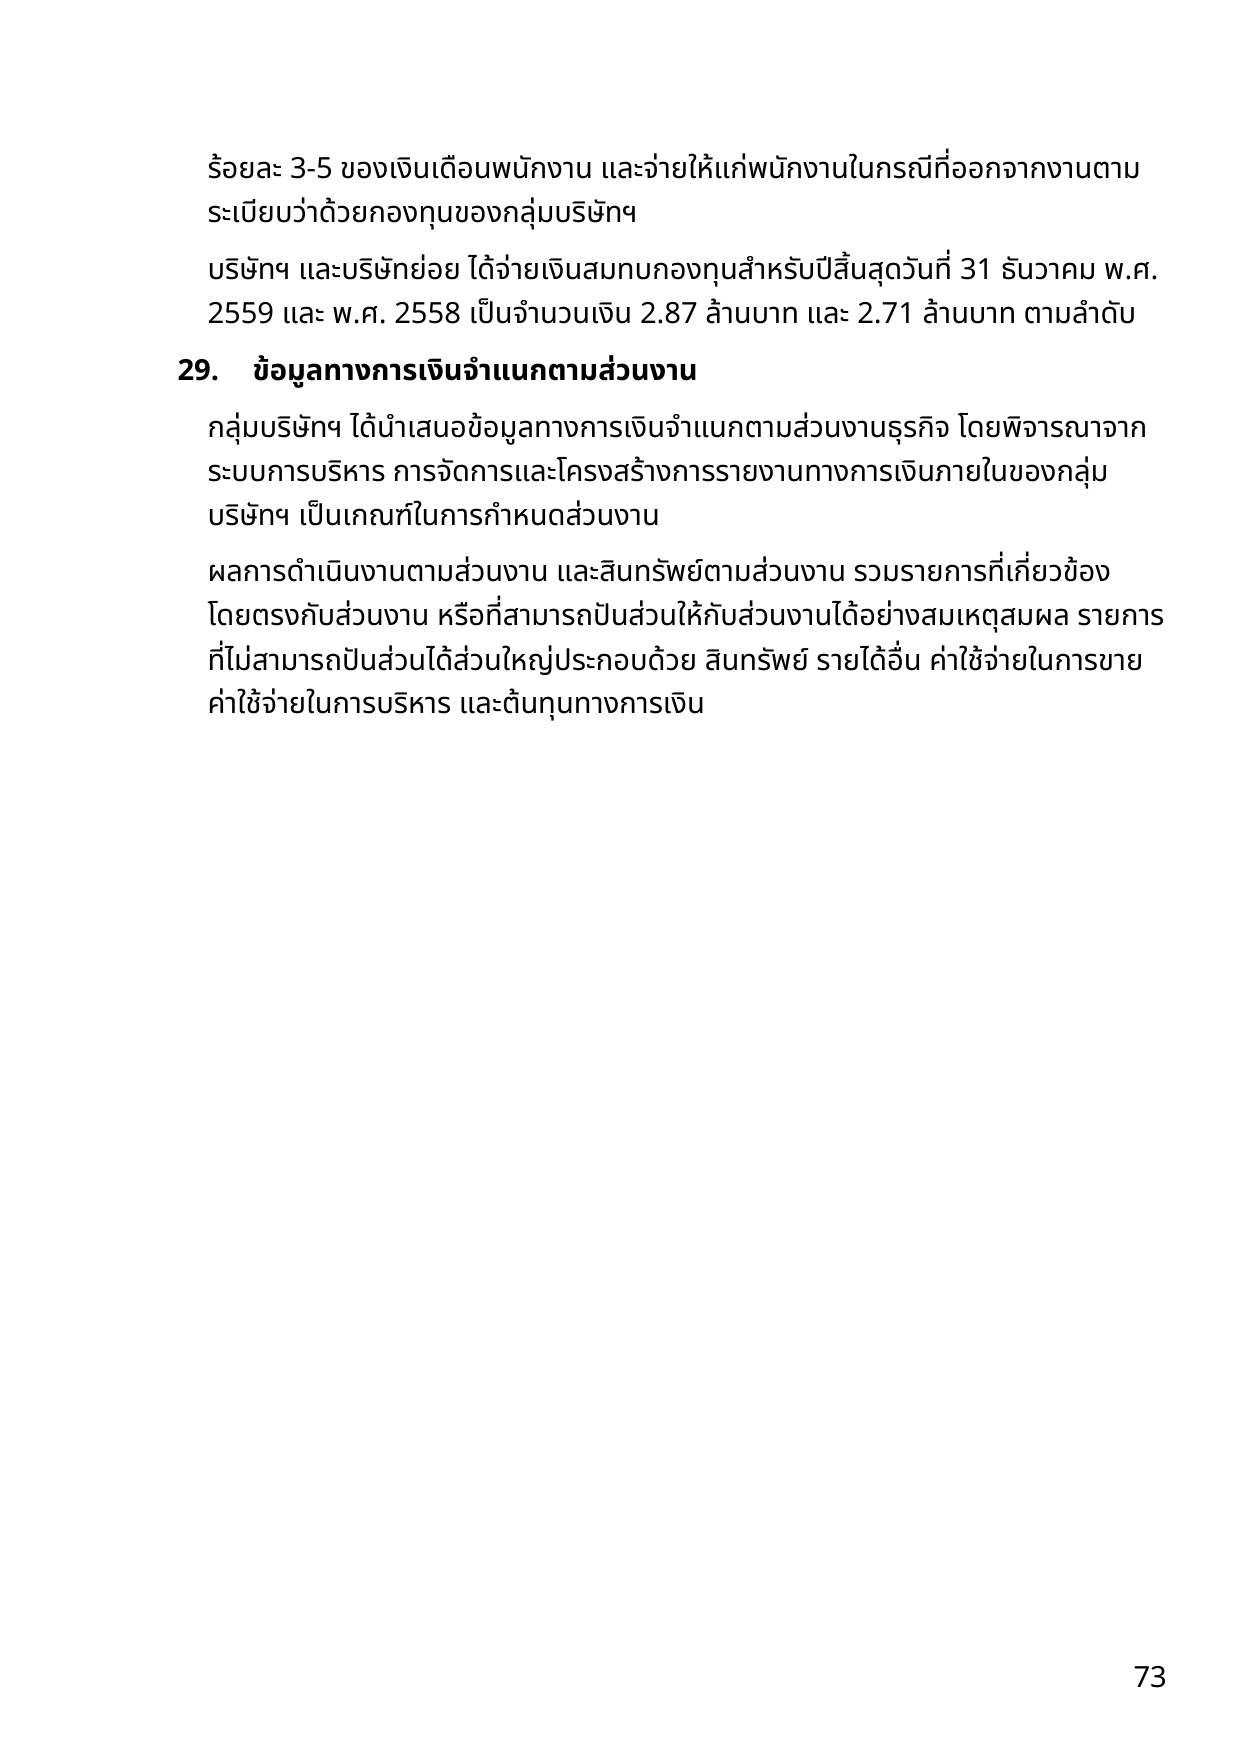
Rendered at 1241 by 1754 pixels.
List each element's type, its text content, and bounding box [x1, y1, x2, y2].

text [207, 148, 1172, 236]
list ข้อมูลทางการเงินจำแนกตามส่วนงาน [177, 349, 1172, 394]
text กลุ่มบริษัทฯ ได้นำเสนอข้อมูลทางการเงินจำแนกตามส่วนงานธุรกิจ โดยพิจารณาจากระบบการบริหาร การจัดการและโครงสร้างการรายงานทางการเงินภายในของกลุ่มบริษัทฯ เป็นเกณฑ์ในการกำหนดส่วนงาน [207, 406, 1172, 538]
text บริษัทฯ และบริษัทย่อย ได้จ่ายเงินสมทบกองทุนสำหรับปีสิ้นสุดวันที่ 31 ธันวาคม พ.ศ. 2559 และ พ.ศ. 2558 เป็นจำนวนเงิน 2.87 ล้านบาท และ 2.71 ล้านบาท ตามลำดับ [207, 248, 1172, 337]
text ผลการดำเนินงานตามส่วนงาน และสินทรัพย์ตามส่วนงาน รวมรายการที่เกี่ยวข้องโดยตรงกับส่วนงาน หรือที่สามารถปันส่วนให้กับส่วนงานได้อย่างสมเหตุสมผล รายการที่ไม่สามารถปันส่วนได้ส่วนใหญ่ประกอบด้วย สินทรัพย์ รายได้อื่น ค่าใช้จ่ายในการขาย ค่าใช้จ่ายในการบริหาร และต้นทุนทางการเงิน [207, 551, 1172, 727]
